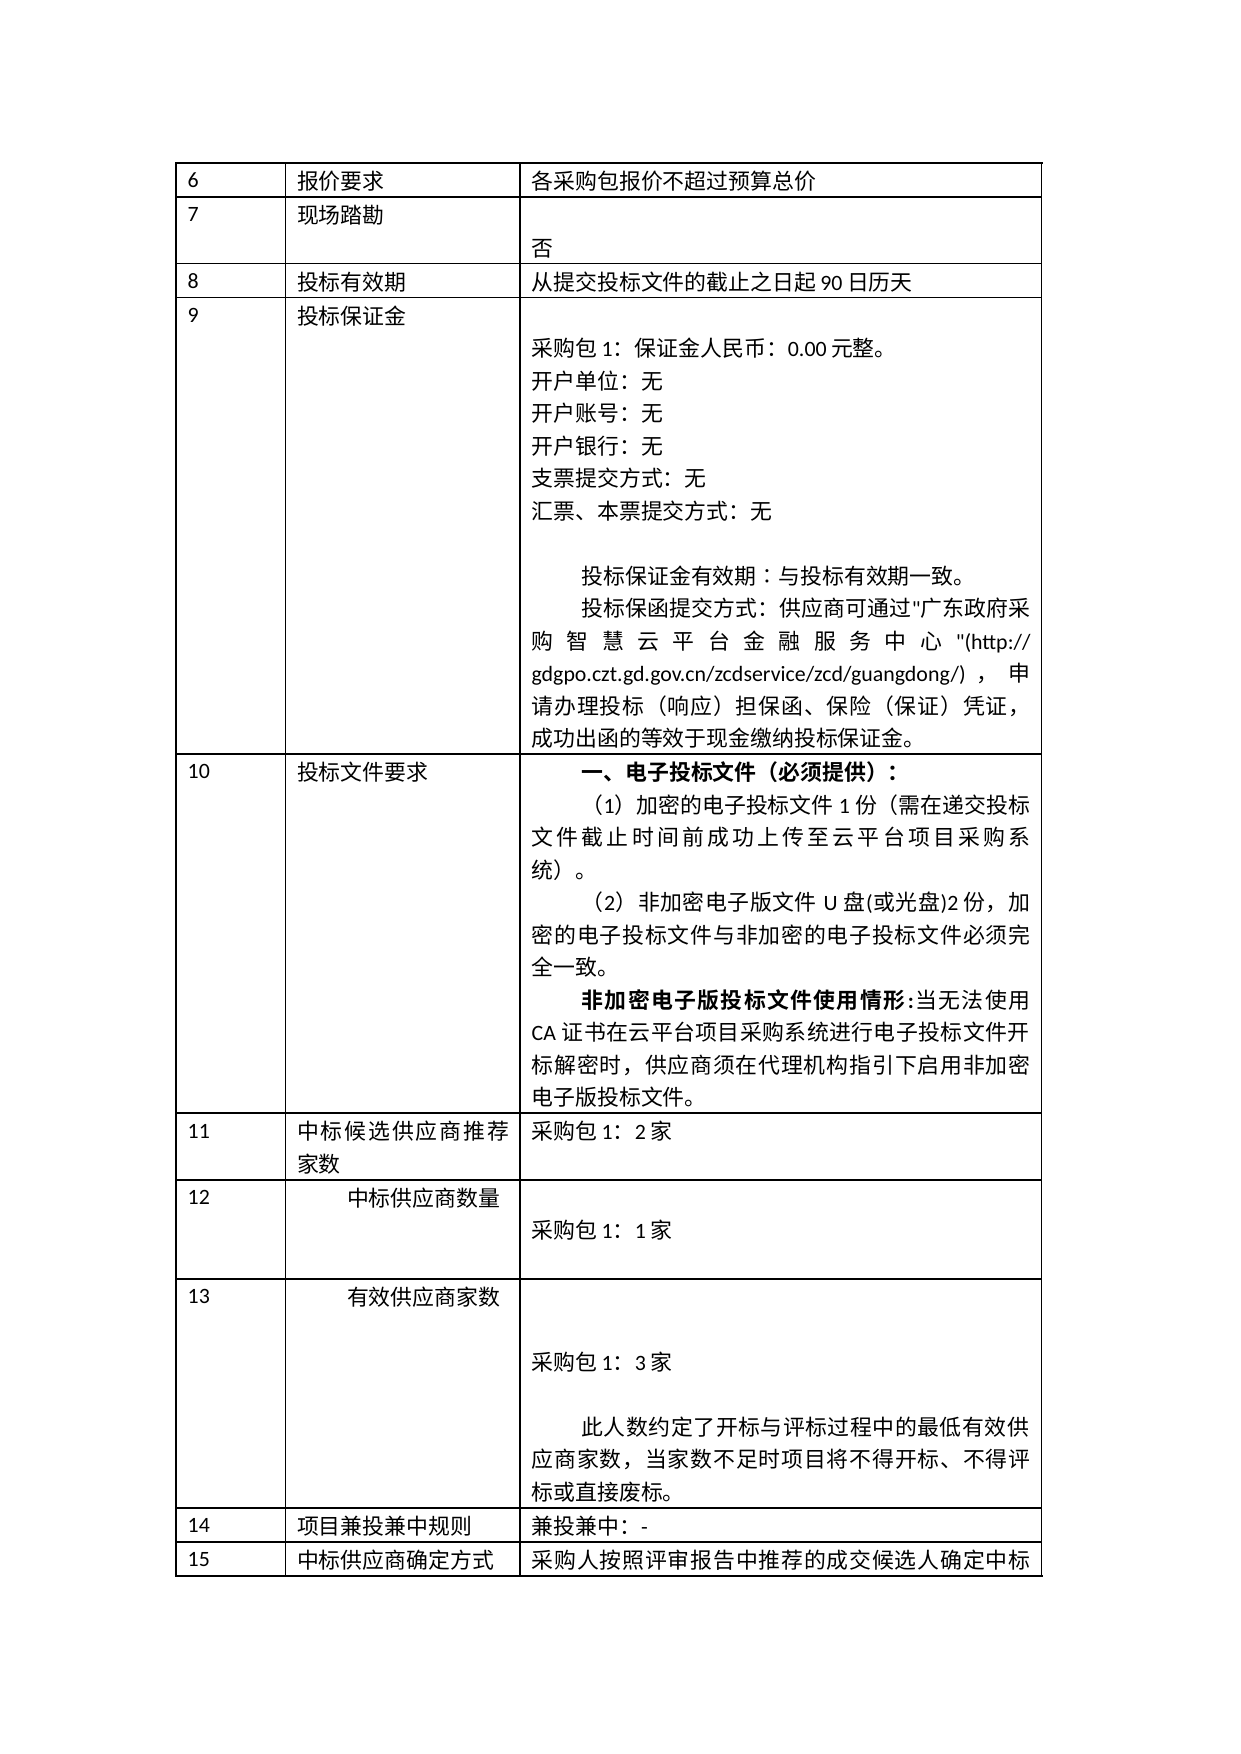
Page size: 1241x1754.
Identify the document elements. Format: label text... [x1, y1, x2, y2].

table_cell 现场踏勘 [286, 198, 519, 263]
table_cell 从提交投标文件的截止之日起90日历天 [521, 264, 1041, 297]
table_cell 8 [177, 264, 285, 297]
table_cell 15 [177, 1543, 285, 1575]
table_cell 采购包1：3家 此人数约定了开标与评标过程中的最低有效供应商家数，当家数不足时项目将不得开标、不得评标或直接废标。 [521, 1280, 1041, 1507]
table_cell 采购包1：1家 [521, 1181, 1041, 1278]
table_cell 兼投兼中：- [521, 1509, 1041, 1541]
table_cell 中标供应商数量 [286, 1181, 519, 1278]
table_cell 投标有效期 [286, 264, 519, 297]
table_cell 采购包1：2家 [521, 1114, 1041, 1179]
table_cell 10 [177, 755, 285, 1112]
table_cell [521, 1543, 1041, 1575]
table_cell 各采购包报价不超过预算总价 [521, 164, 1041, 196]
table_cell 9 [177, 298, 285, 753]
table_cell 中标候选供应商推荐家数 [286, 1114, 519, 1179]
table_cell 项目兼投兼中规则 [286, 1509, 519, 1541]
table_cell 13 [177, 1280, 285, 1507]
table_cell 中标供应商确定方式 [286, 1543, 519, 1575]
table_cell 否 [521, 198, 1041, 263]
table_cell 6 [177, 164, 285, 196]
table_cell 采购包1：保证金人民币：0.00元整。 开户单位：无 开户账号：无 开户银行：无 支票提交方式：无 汇票、本票提交方式：无 投标保证金有效期∶与投标有效期一致。 投标保函提交方式：供应商可通过"广东政府采购智慧云平台金融服务中心"(http://gdgpo.czt.gd.gov.cn/zcdservice/zcd/guangdong/)，申请办理投标（响应）担保函、保险（保证）凭证，成功出函的等效于现金缴纳投标保证金。 [521, 298, 1041, 753]
table_cell 投标文件要求 [286, 755, 519, 1112]
table_cell 14 [177, 1509, 285, 1541]
table_cell 7 [177, 198, 285, 263]
table_cell 一、电子投标文件（必须提供）： （1）加密的电子投标文件 1 份（需在递交投标文件截止时间前成功上传至云平台项目采购系统）。 （2）非加密电子版文件 U 盘(或光盘)2份，加密的电子投标文件与非加密的电子投标文件必须完全一致。 非加密电子版投标文件使用情形:当无法使用 CA 证书在云平台项目采购系统进行电子投标文件开标解密时，供应商须在代理机构指引下启用非加密电子版投标文件。 [521, 755, 1041, 1112]
table_cell 投标保证金 [286, 298, 519, 753]
table_cell 12 [177, 1181, 285, 1278]
table_cell 有效供应商家数 [286, 1280, 519, 1507]
table_cell 报价要求 [286, 164, 519, 196]
table_cell 11 [177, 1114, 285, 1179]
